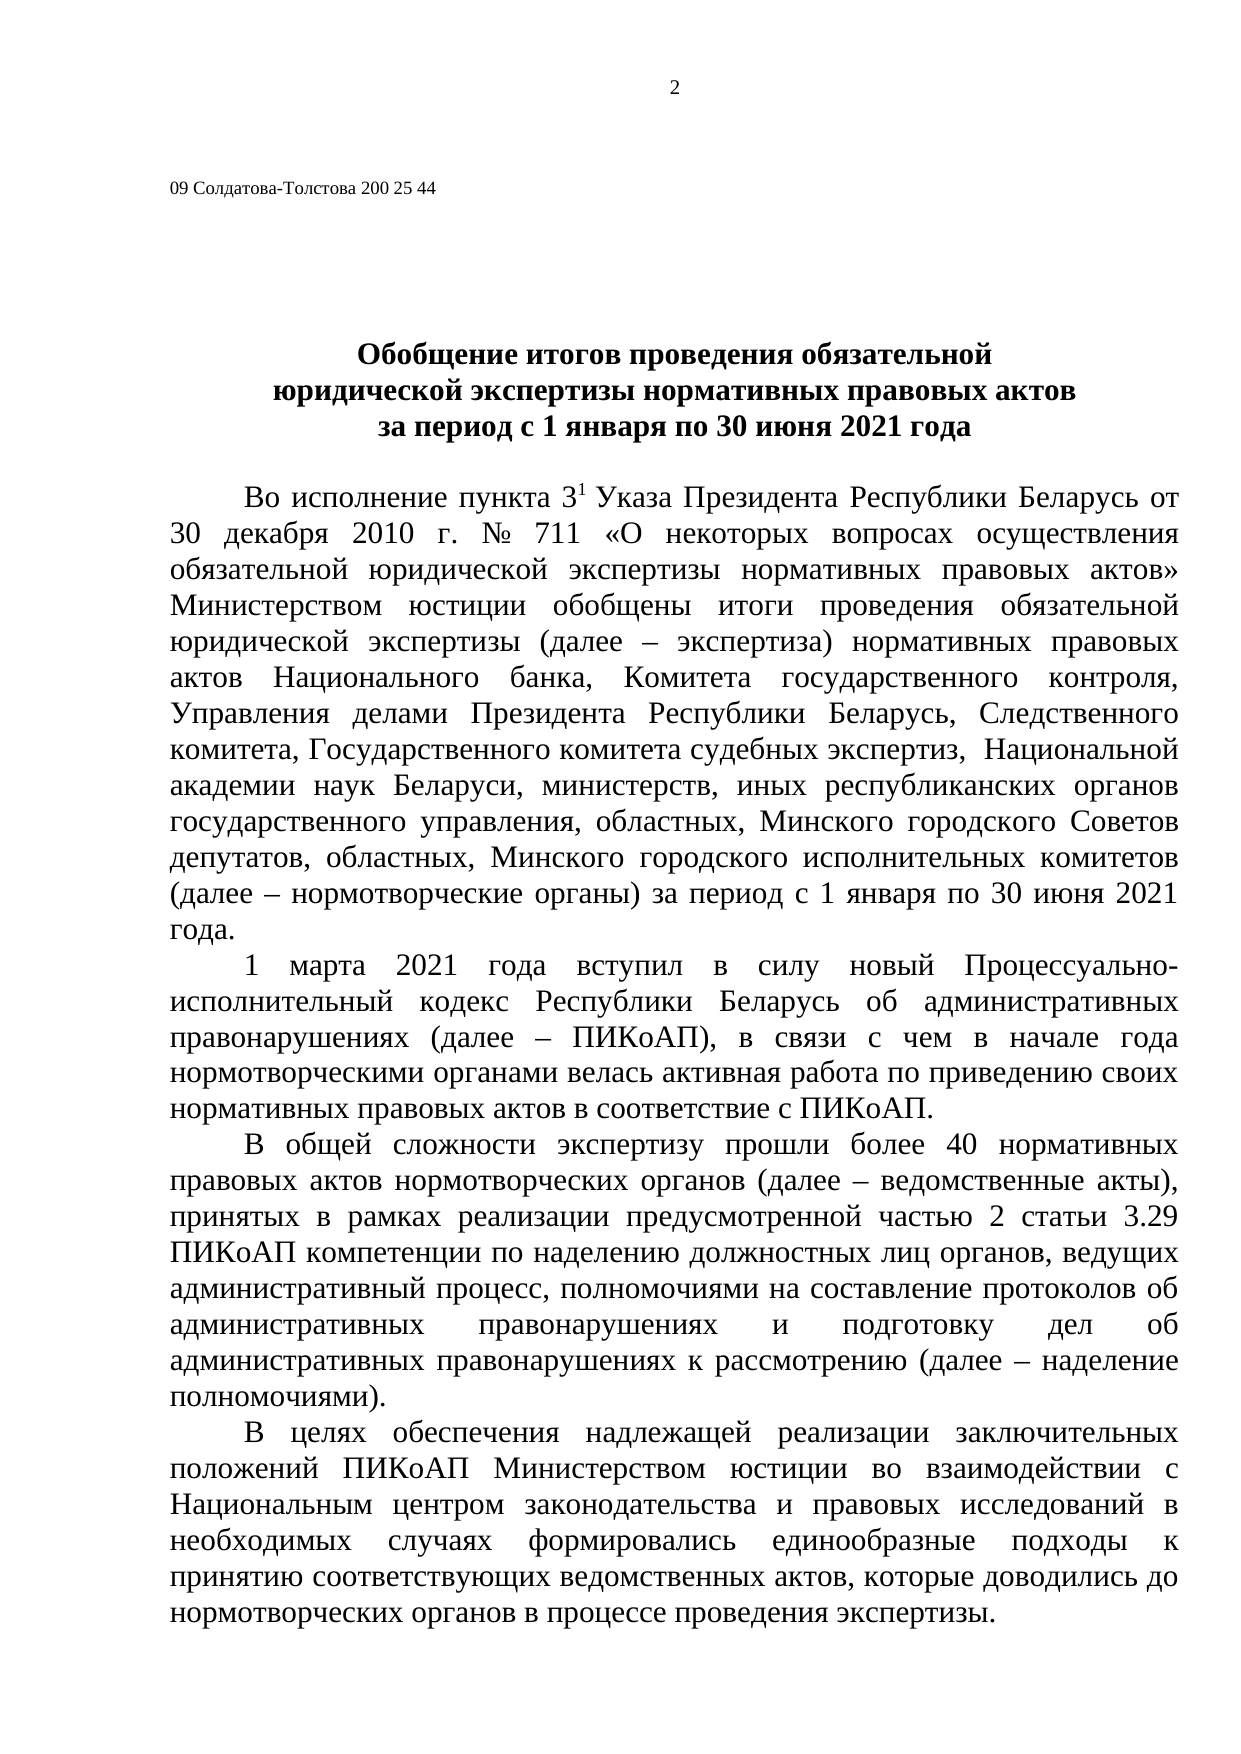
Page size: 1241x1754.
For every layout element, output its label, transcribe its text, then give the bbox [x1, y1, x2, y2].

text 09 Солдатова-Толстова 200 25 44 [169, 179, 1180, 198]
text В целях обеспечения надлежащей реализации заключительных положений ПИКоАП Министерством юстиции во взаимодействии с Национальным центром законодательства и правовых исследований в необходимых случаях формировались единообразные подходы к принятию соответствующих ведомственных актов, которые доводились до нормотворческих органов в процессе проведения экспертизы. [169, 1413, 1180, 1629]
text Обобщение итогов проведения обязательной [169, 335, 1180, 371]
text В общей сложности экспертизу прошли более 40 нормативных правовых актов нормотворческих органов (далее – ведомственные акты), принятых в рамках реализации предусмотренной частью 2 статьи 3.29 ПИКоАП компетенции по наделению должностных лиц органов, ведущих административный процесс, полномочиями на составление протоколов об административных правонарушениях и подготовку дел об административных правонарушениях к рассмотрению (далее – наделение полномочиями). [169, 1126, 1180, 1413]
text юридической экспертизы нормативных правовых актов [169, 371, 1180, 407]
text 1 марта 2021 года вступил в силу новый Процессуально-исполнительный кодекс Республики Беларусь об административных правонарушениях (далее – ПИКоАП), в связи с чем в начале года нормотворческими органами велась активная работа по приведению своих нормативных правовых актов в соответствие с ПИКоАП. [169, 946, 1180, 1126]
text Во исполнение пункта 31 Указа Президента Республики Беларусь от 30 декабря 2010 г. № 711 «О некоторых вопросах осуществления обязательной юридической экспертизы нормативных правовых актов» Министерством юстиции обобщены итоги проведения обязательной юридической экспертизы (далее – экспертиза) нормативных правовых актов Национального банка, Комитета государственного контроля, Управления делами Президента Республики Беларусь, Следственного комитета, Государственного комитета судебных экспертиз, Национальной академии наук Беларуси, министерств, иных республиканских органов государственного управления, областных, Минского городского Советов депутатов, областных, Минского городского исполнительных комитетов (далее – нормотворческие органы) за период с 1 января по 30 июня 2021 года. [169, 479, 1180, 946]
text за период с 1 января по 30 июня 2021 года [169, 407, 1180, 443]
